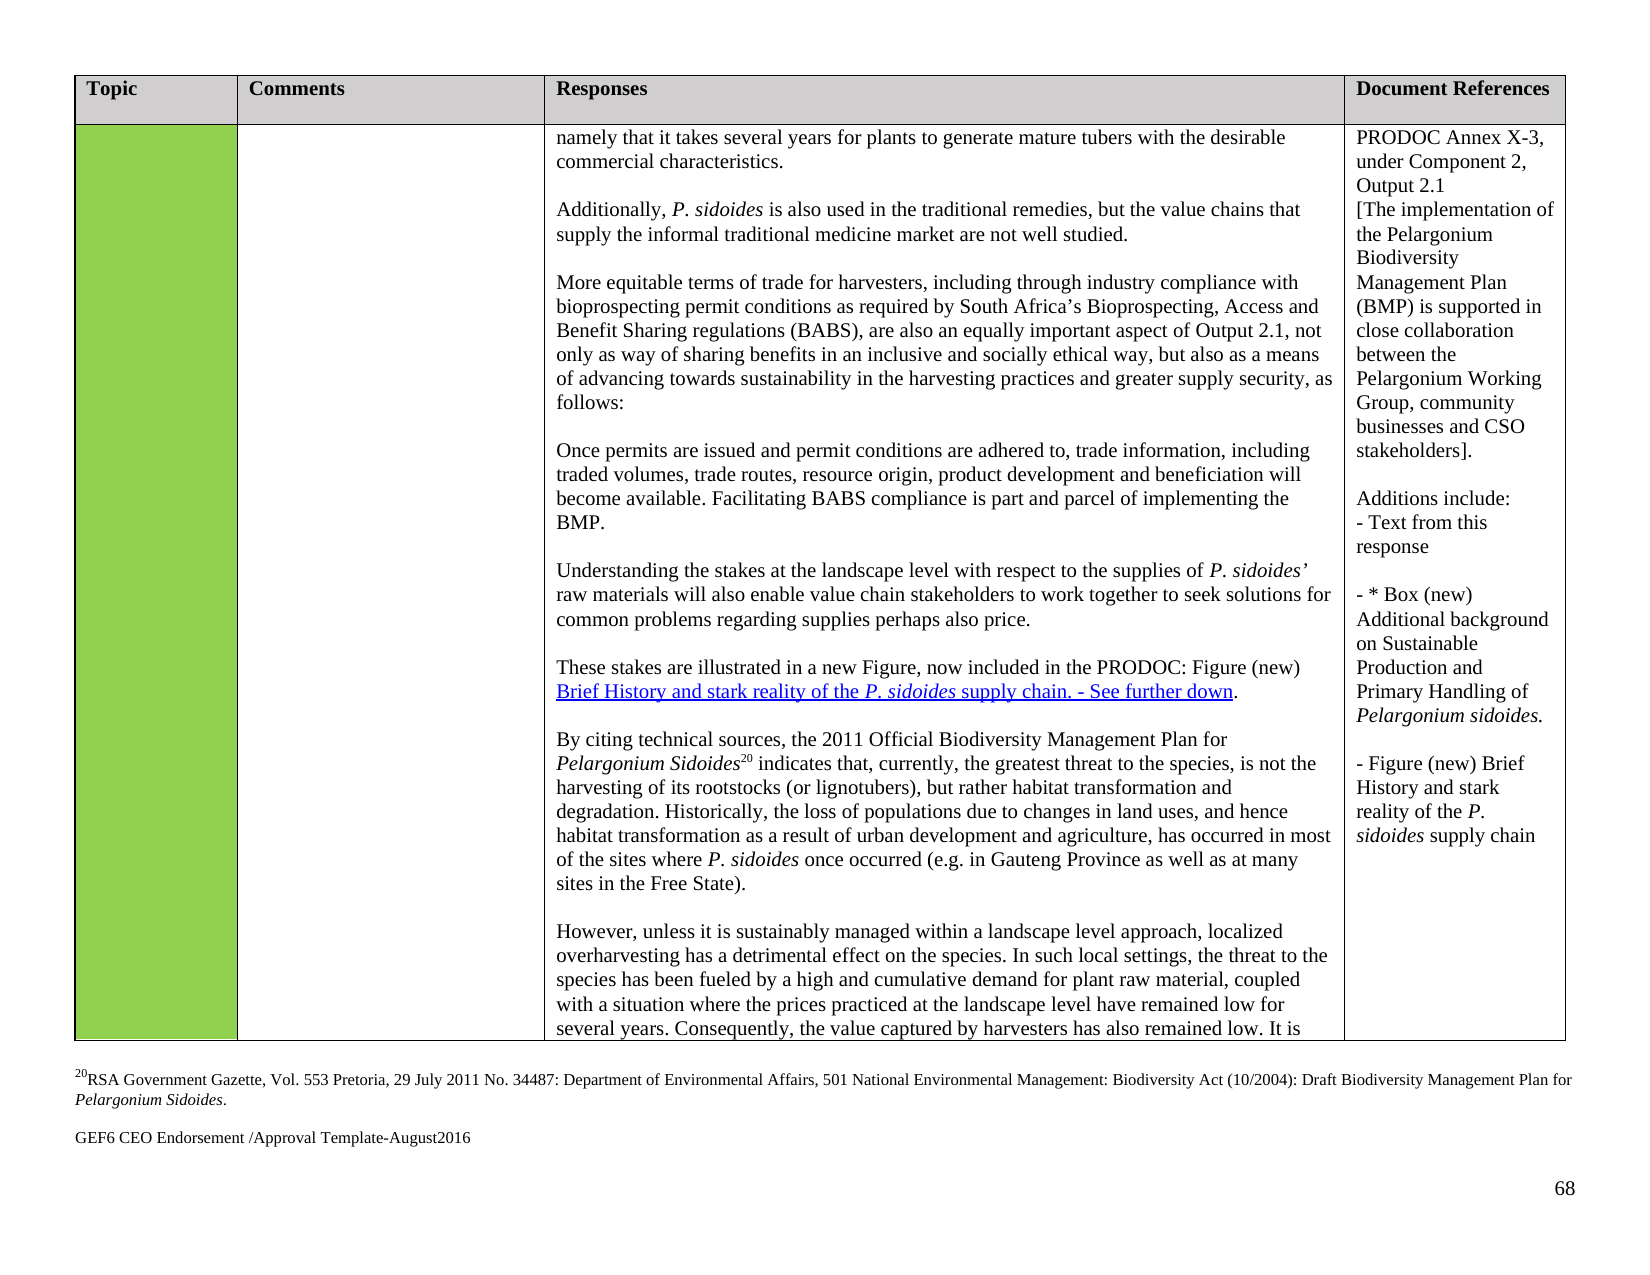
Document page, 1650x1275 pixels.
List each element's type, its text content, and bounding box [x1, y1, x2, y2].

table_cell [76, 125, 237, 1039]
table_header Topic [76, 76, 237, 124]
table_header Comments [238, 76, 544, 124]
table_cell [238, 125, 544, 1039]
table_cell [545, 125, 1344, 1039]
table_header Responses [545, 76, 1344, 124]
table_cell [1345, 125, 1565, 1039]
table_header Document References [1345, 76, 1565, 124]
